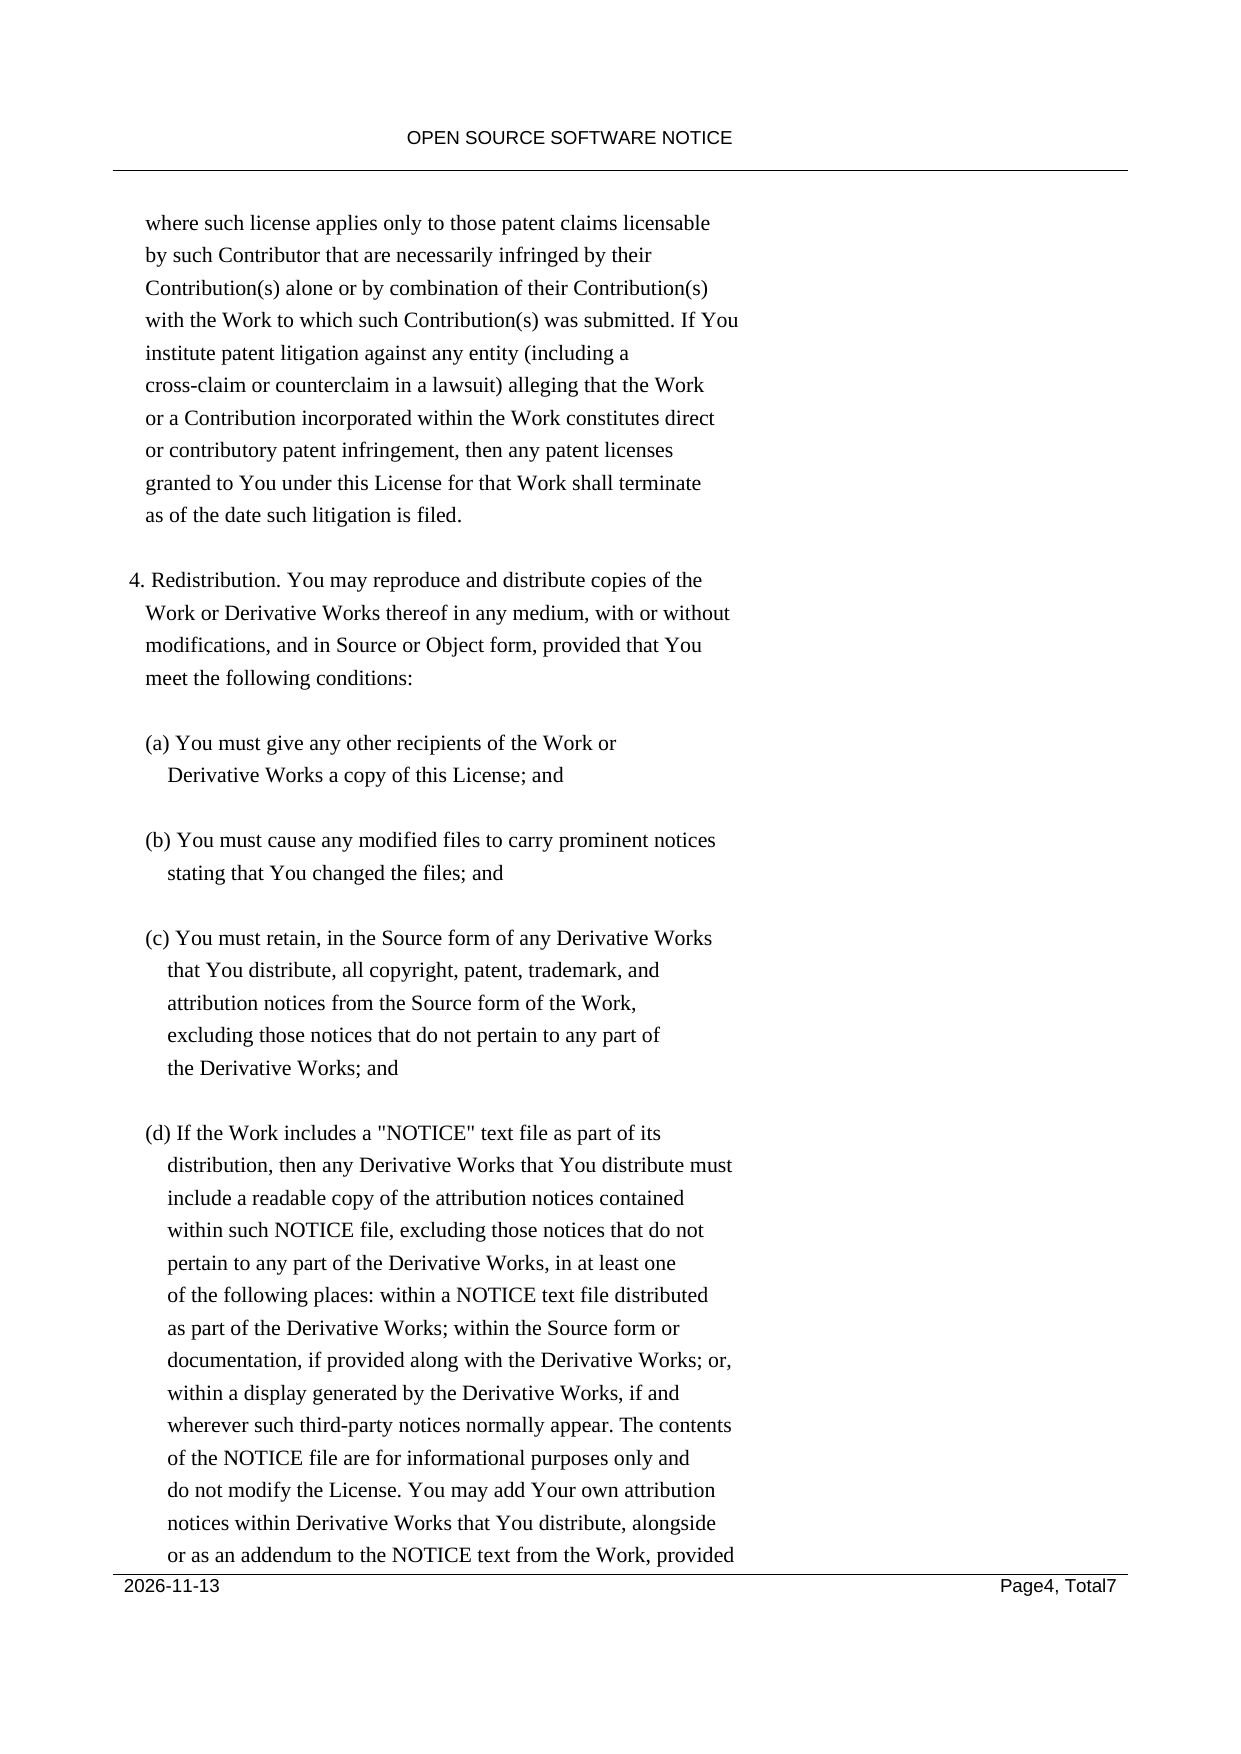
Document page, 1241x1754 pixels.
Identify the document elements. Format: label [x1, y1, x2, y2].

text [112, 206, 1128, 1571]
